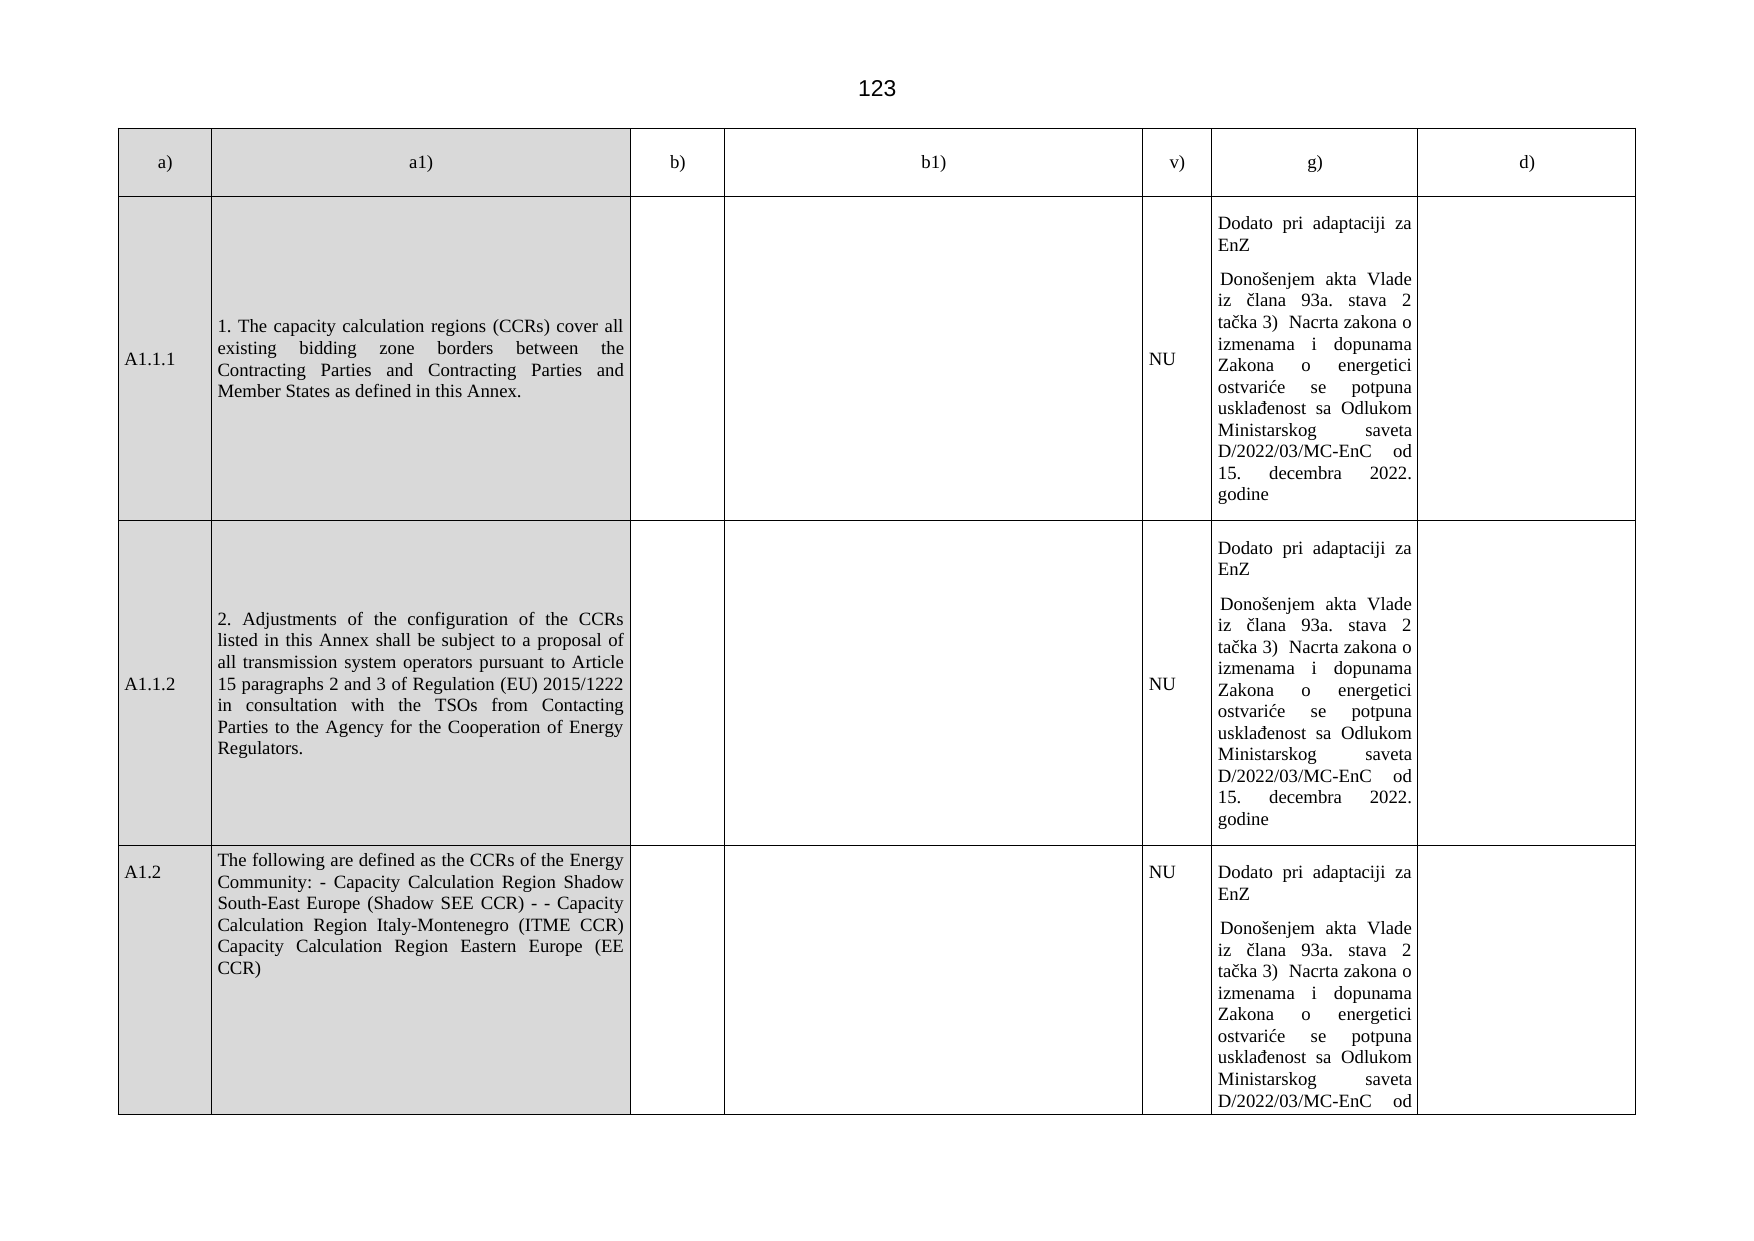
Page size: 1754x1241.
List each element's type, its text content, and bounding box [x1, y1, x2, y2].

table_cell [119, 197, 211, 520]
table_header v) [1143, 129, 1211, 196]
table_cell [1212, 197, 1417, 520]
table_header b) [631, 129, 724, 196]
table_header g) [1212, 129, 1417, 196]
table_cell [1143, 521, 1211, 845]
table_header a1) [212, 129, 630, 196]
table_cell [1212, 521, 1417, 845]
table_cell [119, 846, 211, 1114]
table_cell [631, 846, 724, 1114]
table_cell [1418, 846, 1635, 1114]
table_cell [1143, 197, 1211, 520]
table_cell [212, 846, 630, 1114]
table_header d) [1418, 129, 1635, 196]
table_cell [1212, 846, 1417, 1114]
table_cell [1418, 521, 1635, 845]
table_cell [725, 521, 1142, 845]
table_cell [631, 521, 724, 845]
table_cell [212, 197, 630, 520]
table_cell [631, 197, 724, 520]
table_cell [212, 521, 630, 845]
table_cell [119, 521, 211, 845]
table_header a) [119, 129, 211, 196]
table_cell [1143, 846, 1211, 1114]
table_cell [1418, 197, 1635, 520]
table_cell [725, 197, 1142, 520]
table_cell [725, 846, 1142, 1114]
table_header b1) [725, 129, 1142, 196]
